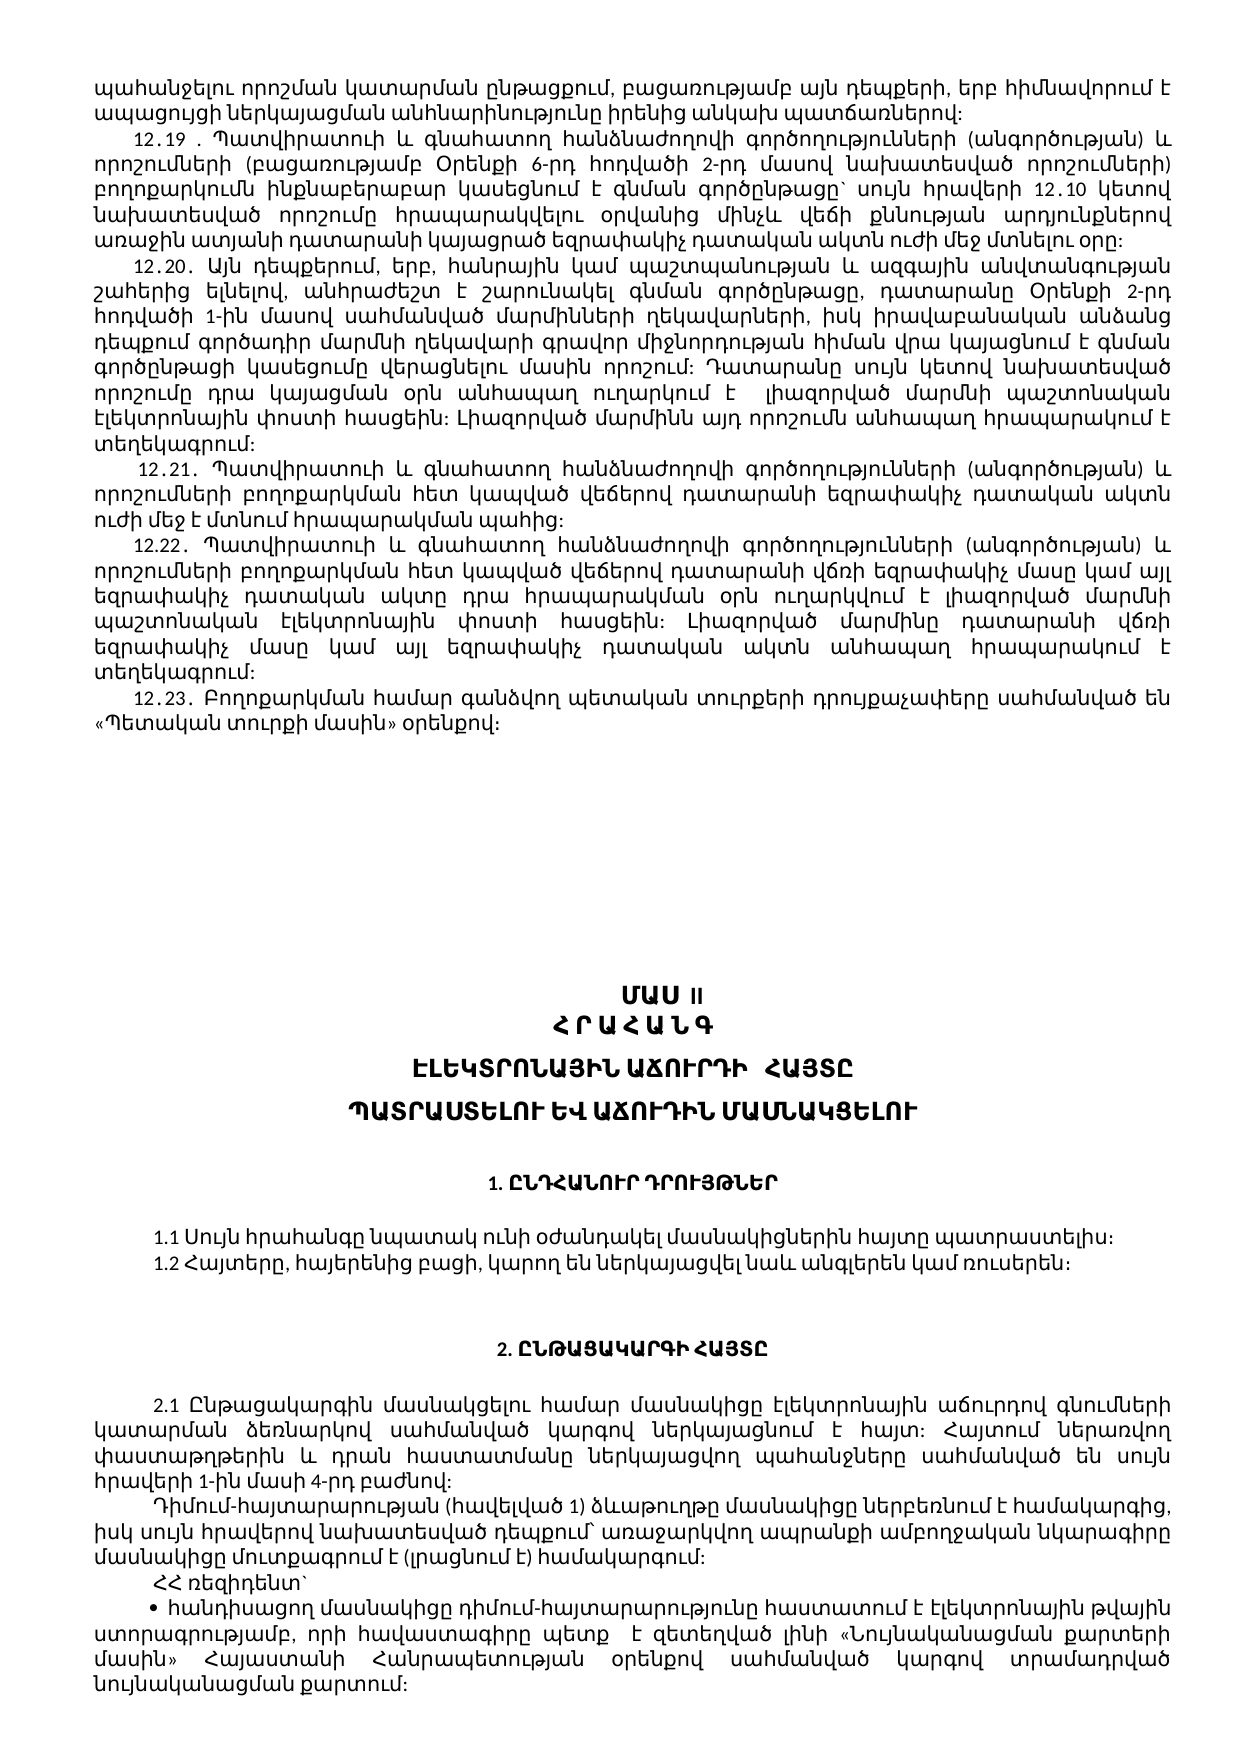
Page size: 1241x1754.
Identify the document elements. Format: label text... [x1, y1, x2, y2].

text ՀՀ ռեզիդենտ` [94, 1570, 1171, 1595]
text 2.1 Ընթացակարգին մասնակցելու համար մասնակիցը էլեկտրոնային աճուրդով գնումների կատարման ձեռնարկով սահմանված կարգով ներկայացնում է հայտ: Հայտում ներառվող փաստաթղթերին և դրան հաստատմանը ներկայացվող պահանջները սահմանված են սույն հրավերի 1-ին մասի 4-րդ բաժնով: [94, 1392, 1171, 1494]
text 1.1 Սույն հրահանգը նպատակ ունի օժանդակել մասնակիցներին հայտը պատրաստելիս։ [94, 1224, 1171, 1250]
text Դիմում-հայտարարության (հավելված 1) ձևաթուղթը մասնակիցը ներբեռնում է համակարգից, իսկ սույն հրավերով նախատեսված դեպքում՝ առաջարկվող ապրանքի ամբողջական նկարագիրը մասնակիցը մուտքագրում է (լրացնում է) համակարգում: [94, 1494, 1171, 1570]
list հանդիսացող մասնակիցը դիմում-հայտարարությունը հաստատում է էլեկտրոնային թվային ստորագրությամբ, որի հավաստագիրը պետք է զետեղված լինի «Նույնականացման քարտերի մասին» Հայաստանի Հանրապետության օրենքով սահմանված կարգով տրամադրված նույնականացման քարտում: [94, 1595, 1171, 1697]
text 12.22․ Պատվիրատուի և գնահատող հանձնաժողովի գործողությունների (անգործության) և որոշումների բողոքարկման հետ կապված վեճերով դատարանի վճռի եզրափակիչ մասը կամ այլ եզրափակիչ դատական ակտը դրա հրապարակման օրն ուղարկվում է լիազորված մարմնի պաշտոնական էլեկտրոնային փոստի հասցեին: Լիազորված մարմինը դատարանի վճռի եզրափակիչ մասը կամ այլ եզրափակիչ դատական ակտն անհապաղ հրապարակում է տեղեկագրում: [94, 532, 1171, 685]
text ԷԼԵԿՏՐՈՆԱՅԻՆ ԱՃՈՒՐԴԻ ՀԱՅՏԸ [94, 1053, 1172, 1084]
text ՊԱՏՐԱՍՏԵԼՈՒ ԵՎ ԱՃՈՒԴԻՆ ՄԱՍՆԱԿՑԵԼՈՒ [94, 1097, 1172, 1127]
text Հ Ր Ա Հ Ա Ն Գ [94, 1011, 1172, 1041]
text ՄԱՍ II [94, 980, 1171, 1011]
text 12․19 . Պատվիրատուի և գնահատող հանձնաժողովի գործողությունների (անգործության) և որոշումների (բացառությամբ Օրենքի 6-րդ հոդվածի 2-րդ մասով նախատեսված որոշումների) բողոքարկումն ինքնաբերաբար կասեցնում է գնման գործընթացը` սույն հրավերի 12․10 կետով նախատեսված որոշումը հրապարակվելու օրվանից մինչև վեճի քննության արդյունքներով առաջին ատյանի դատարանի կայացրած եզրափակիչ դատական ակտն ուժի մեջ մտնելու օրը: [94, 126, 1171, 253]
text 1.2 Հայտերը, հայերենից բացի, կարող են ներկայացվել նաև անգլերեն կամ ռուսերեն։ [94, 1250, 1171, 1275]
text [94, 75, 1171, 126]
text 12․23․ Բողոքարկման համար գանձվող պետական տուրքերի դրույքաչափերը սահմանված են «Պետական տուրքի մասին» օրենքով։ [94, 685, 1171, 736]
text 1. ԸՆԴՀԱՆՈՒՐ ԴՐՈՒՅԹՆԵՐ [94, 1170, 1171, 1196]
text 2. ԸՆԹԱՑԱԿԱՐԳԻ ՀԱՅՏԸ [94, 1336, 1171, 1362]
text 12․20․ Այն դեպքերում, երբ, հանրային կամ պաշտպանության և ազգային անվտանգության շահերից ելնելով, անհրաժեշտ է շարունակել գնման գործընթացը, դատարանը Օրենքի 2-րդ հոդվածի 1-ին մասով սահմանված մարմինների ղեկավարների, իսկ իրավաբանական անձանց դեպքում գործադիր մարմնի ղեկավարի գրավոր միջնորդության հիման վրա կայացնում է գնման գործընթացի կասեցումը վերացնելու մասին որոշում: Դատարանը սույն կետով նախատեսված որոշումը դրա կայացման օրն անհապաղ ուղարկում է լիազորված մարմնի պաշտոնական էլեկտրոնային փոստի հասցեին: Լիազորված մարմինն այդ որոշումն անհապաղ հրապարակում է տեղեկագրում: [94, 253, 1171, 456]
text 12․21․ Պատվիրատուի և գնահատող հանձնաժողովի գործողությունների (անգործության) և որոշումների բողոքարկման հետ կապված վեճերով դատարանի եզրափակիչ դատական ակտն ուժի մեջ է մտնում հրապարակման պահից: [94, 456, 1171, 532]
